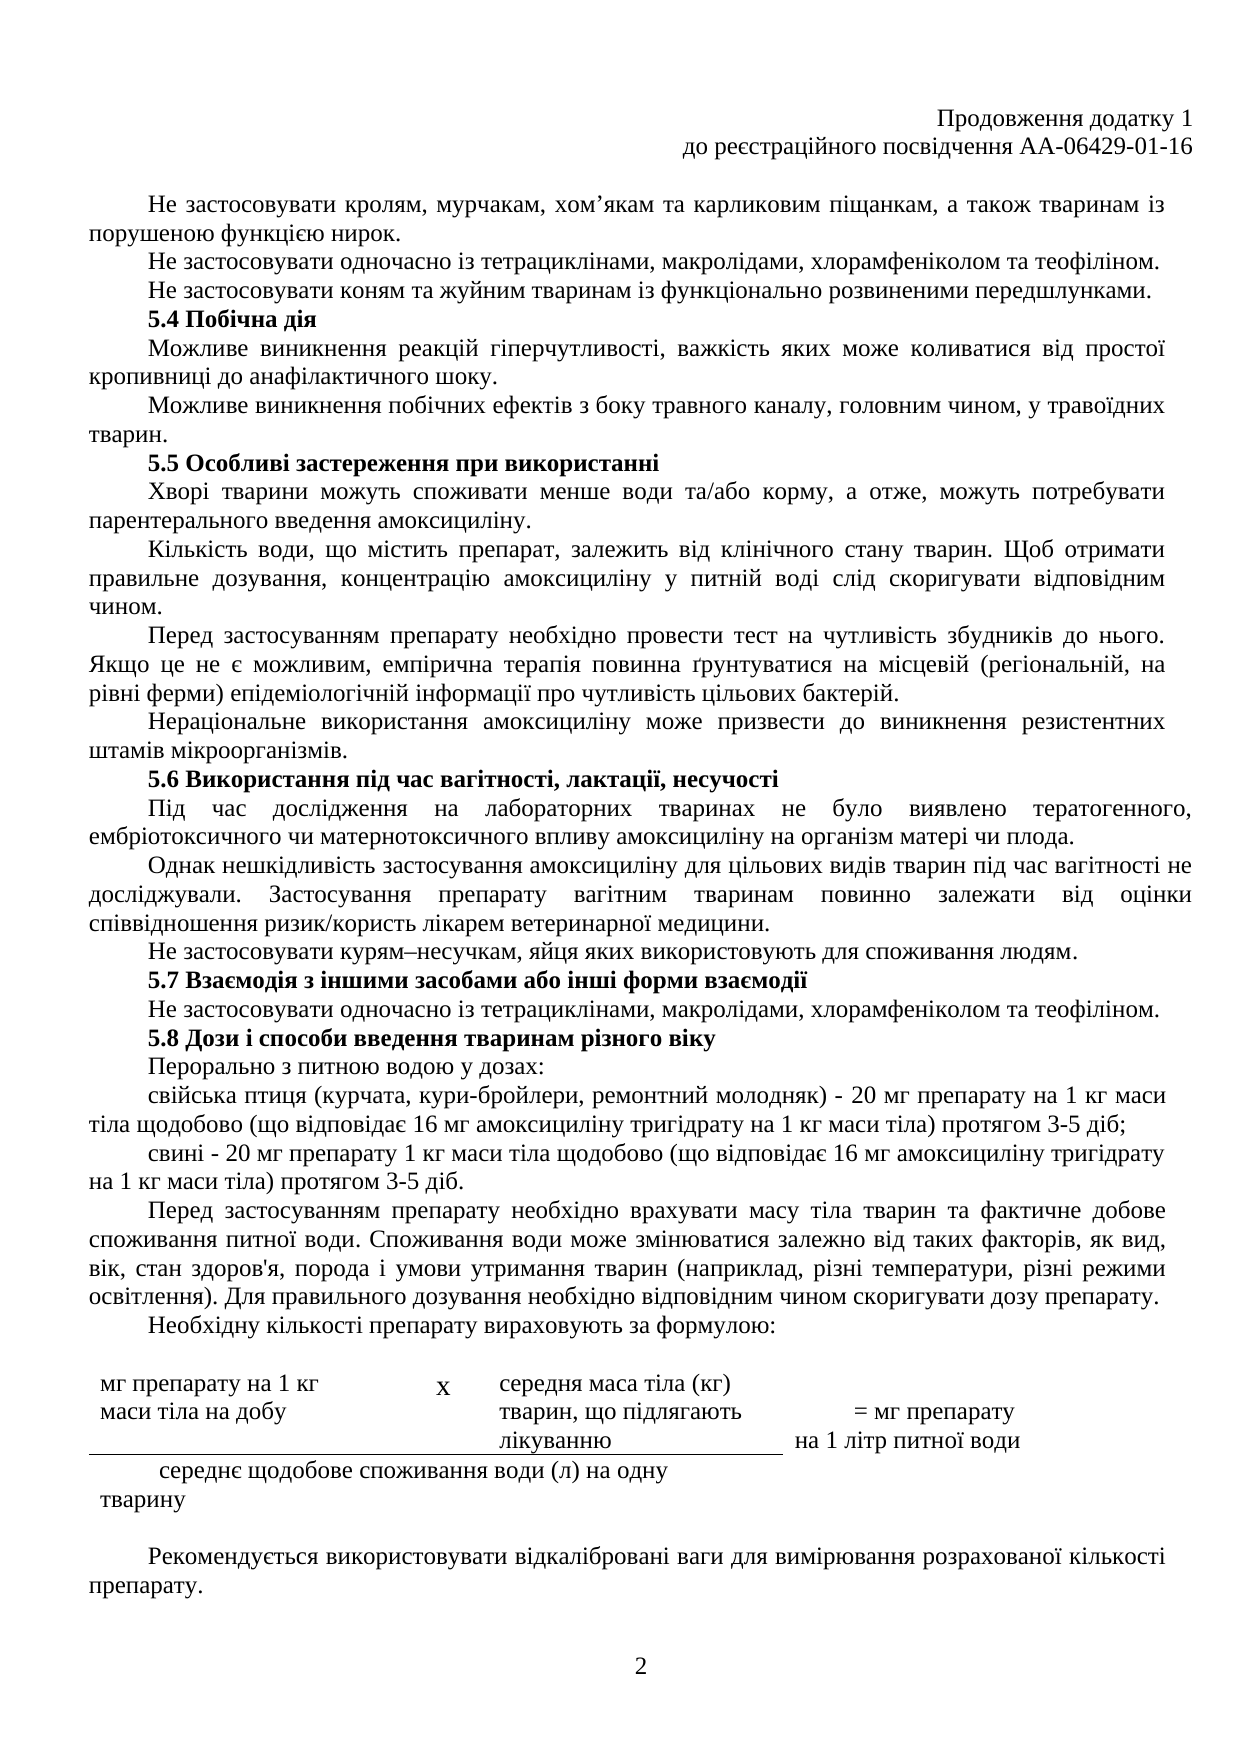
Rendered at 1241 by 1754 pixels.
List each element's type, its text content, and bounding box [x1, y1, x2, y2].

table_header середня маса тіла (кг) тварин, що підлягають лікуванню [488, 1368, 783, 1454]
text Необхідну кількості препарату вираховують за формулою: [89, 1310, 1167, 1339]
table_cell середнє щодобове споживання води (л) на одну тварину [89, 1455, 783, 1512]
text Нераціональне використання амоксициліну може призвести до виникнення резистентних штамів мікроорганізмів. [89, 706, 1167, 764]
table_header х [410, 1368, 488, 1454]
text 5.6 Використання під час вагітності, лактації, несучості [89, 764, 1167, 793]
text 5.7 Взаємодія з іншими засобами або інші форми взаємодії [89, 965, 1167, 994]
text Не застосовувати курям–несучкам, яйця яких використовують для споживання людям. [89, 936, 1167, 965]
text Однак нешкідливість застосування амоксициліну для цільових видів тварин під час вагітності не досліджували. Застосування препарату вагітним тваринам повинно залежати від оцінки співвідношення ризик/користь лікарем ветеринарної медицини. [89, 850, 1193, 936]
text Хворі тварини можуть споживати менше води та/або корму, а отже, можуть потребувати парентерального введення амоксициліну. [89, 476, 1167, 534]
text 5.5 Особливі застереження при використанні [89, 448, 1167, 476]
text до реєстраційного посвідчення AA-06429-01-16 [89, 131, 1193, 160]
table_header мг препарату на 1 кг маси тіла на добу [89, 1368, 410, 1454]
text Під час дослідження на лабораторних тваринах не було виявлено тератогенного, ембріотоксичного чи матернотоксичного впливу амоксициліну на організм матері чи плода. [89, 793, 1193, 850]
text Перед застосуванням препарату необхідно врахувати масу тіла тварин та фактичне добове споживання питної води. Споживання води може змінюватися залежно від таких факторів, як вид, вік, стан здоров'я, порода і умови утримання тварин (наприклад, різні температури, різні режими освітлення). Для правильного дозування необхідно відповідним чином скоригувати дозу препарату. [89, 1195, 1167, 1310]
text Не застосовувати одночасно із тетрациклінами, макролідами, хлорамфеніколом та теофіліном. [89, 246, 1167, 275]
text Рекомендується використовувати відкалібровані ваги для вимірювання розрахованої кількості препарату. [89, 1541, 1167, 1599]
text Перед застосуванням препарату необхідно провести тест на чутливість збудників до нього. Якщо це не є можливим, емпірична терапія повинна ґрунтуватися на місцевій (регіональній, на рівні ферми) епідеміологічній інформації про чутливість цільових бактерій. [89, 620, 1167, 706]
text 5.4 Побічна дія [89, 304, 1167, 333]
text Продовження додатку 1 [89, 103, 1193, 131]
text Можливе виникнення реакцій гіперчутливості, важкість яких може коливатися від простої кропивниці до анафілактичного шоку. [89, 333, 1167, 390]
text Можливе виникнення побічних ефектів з боку травного каналу, головним чином, у травоїдних тварин. [89, 390, 1167, 448]
text Не застосовувати одночасно із тетрациклінами, макролідами, хлорамфеніколом та теофіліном. [89, 994, 1167, 1023]
text свійська птиця (курчата, кури-бройлери, ремонтний молодняк) - 20 мг препарату на 1 кг маси тіла щодобово (що відповідає 16 мг амоксициліну тригідрату на 1 кг маси тіла) протягом 3-5 діб; [89, 1080, 1167, 1138]
table_header = мг препарату на 1 літр питної води [783, 1368, 1067, 1512]
text Перорально з питною водою у дозах: [89, 1051, 1167, 1080]
text Кількість води, що містить препарат, залежить від клінічного стану тварин. Щоб отримати правильне дозування, концентрацію амоксициліну у питній воді слід скоригувати відповідним чином. [89, 534, 1167, 620]
text 5.8 Дози і способи введення тваринам різного віку [89, 1023, 1167, 1051]
text Не застосовувати кролям, мурчакам, хом’якам та карликовим піщанкам, а також тваринам із порушеною функцією нирок. [89, 189, 1167, 246]
text свині - 20 мг препарату 1 кг маси тіла щодобово (що відповідає 16 мг амоксициліну тригідрату на 1 кг маси тіла) протягом 3-5 діб. [89, 1138, 1167, 1195]
text Не застосовувати коням та жуйним тваринам із функціонально розвиненими передшлунками. [89, 275, 1167, 304]
